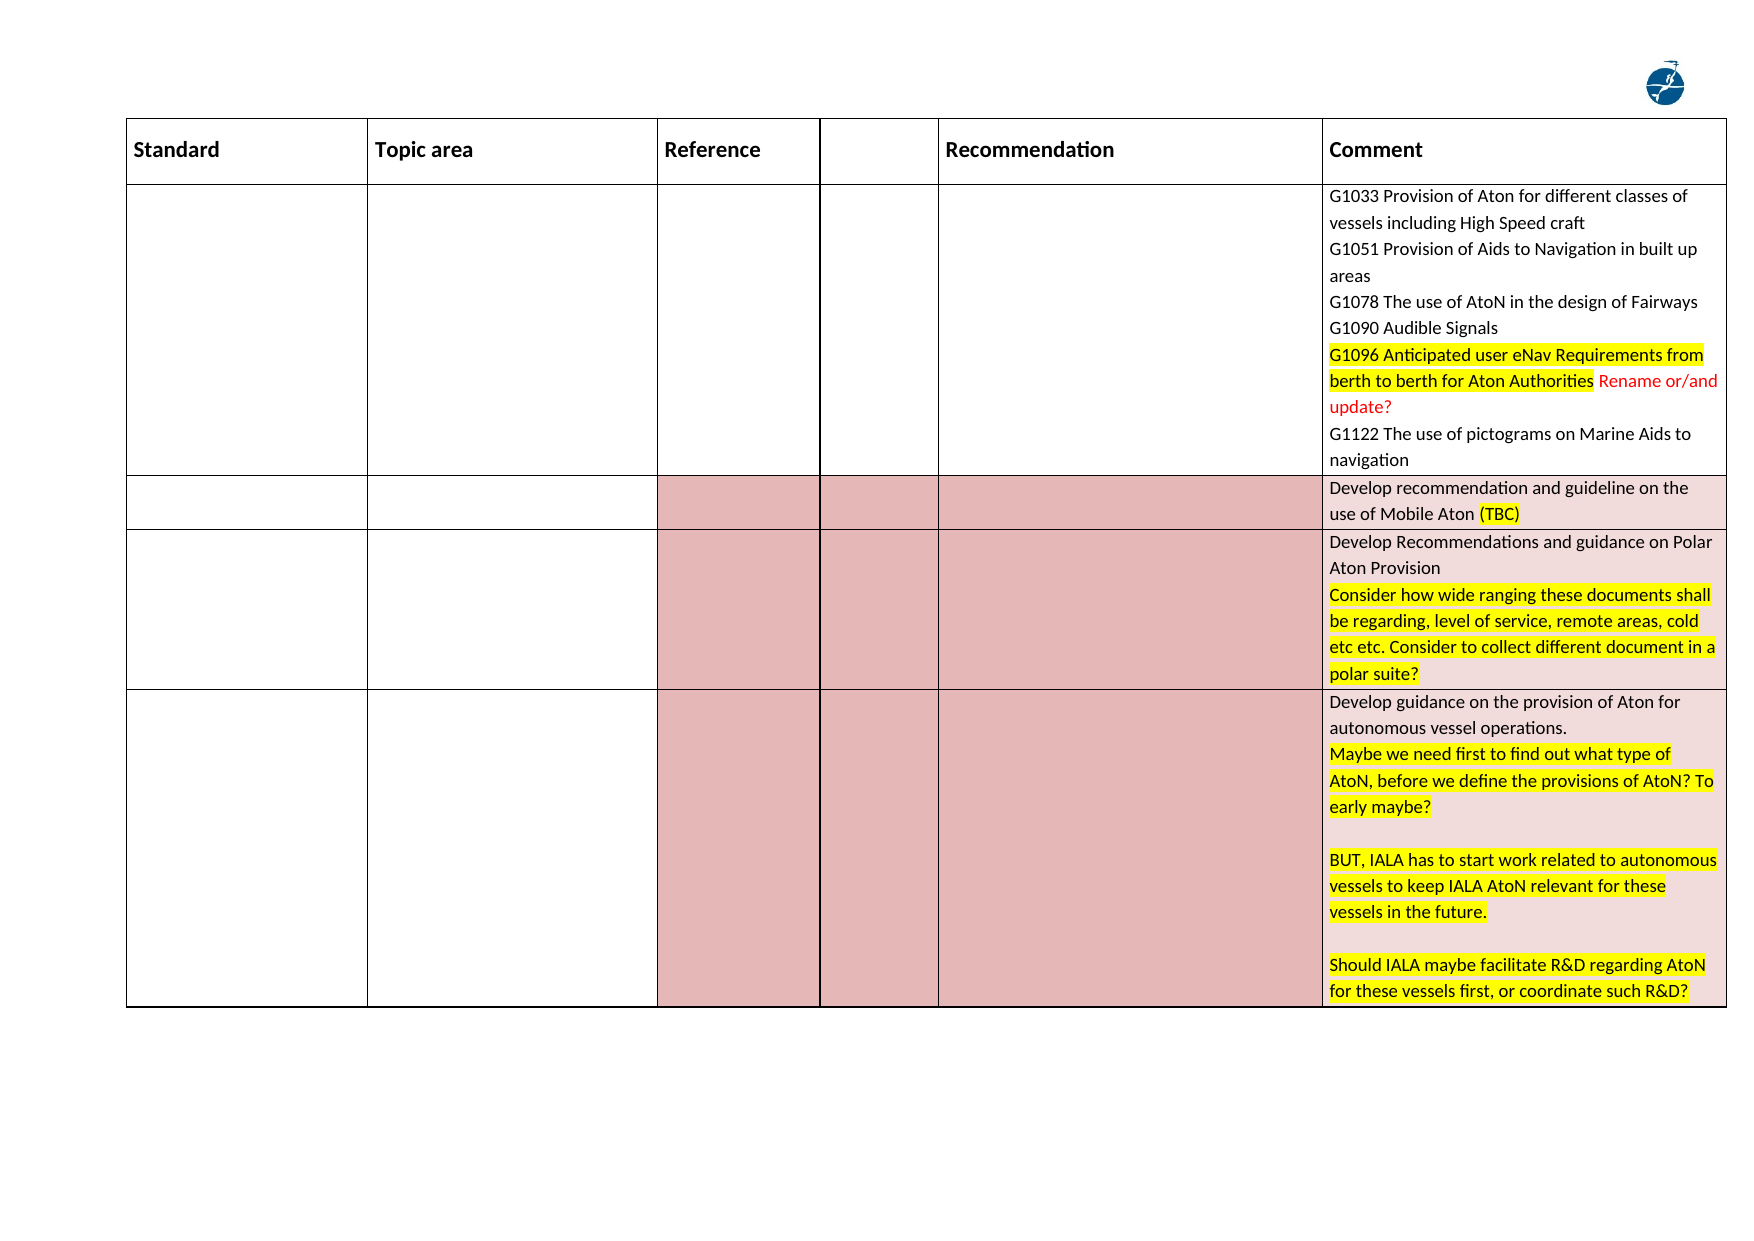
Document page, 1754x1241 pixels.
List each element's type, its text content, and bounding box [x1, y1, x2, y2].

table_cell [127, 185, 367, 475]
picture [1628, 53, 1702, 118]
table_cell Develop Recommendations and guidance on Polar Aton Provision Consider how wide ranging these documents shall be regarding, level of service, remote areas, cold etc etc. Consider to collect different document in a polar suite? [1323, 530, 1726, 689]
table_cell [821, 185, 938, 475]
table_cell [939, 476, 1322, 529]
table_cell [368, 185, 657, 475]
table_header Standard [127, 119, 367, 184]
table_cell [127, 476, 367, 529]
table_cell [127, 690, 367, 1006]
table_cell [821, 530, 938, 689]
table_cell [368, 476, 657, 529]
table_cell [821, 690, 938, 1006]
table_cell [939, 690, 1322, 1006]
table_cell G1033 Provision of Aton for different classes of vessels including High Speed craft G1051 Provision of Aids to Navigation in built up areas G1078 The use of AtoN in the design of Fairways G1090 Audible Signals G1096 Anticipated user eNav Requirements from berth to berth for Aton Authorities Rename or/and update? G1122 The use of pictograms on Marine Aids to navigation [1323, 185, 1726, 475]
table_cell [658, 185, 819, 475]
table_cell [368, 690, 657, 1006]
table_header [821, 119, 938, 184]
table_cell [127, 530, 367, 689]
table_cell [368, 530, 657, 689]
table_cell [658, 476, 819, 529]
table_cell Develop guidance on the provision of Aton for autonomous vessel operations. Maybe we need first to find out what type of AtoN, before we define the provisions of AtoN? To early maybe? BUT, IALA has to start work related to autonomous vessels to keep IALA AtoN relevant for these vessels in the future. Should IALA maybe facilitate R&D regarding AtoN for these vessels first, or coordinate such R&D? [1323, 690, 1726, 1006]
table_cell [658, 690, 819, 1006]
table_cell [658, 530, 819, 689]
table_header Topic area [368, 119, 657, 184]
table_cell [821, 476, 938, 529]
table_header Recommendation [939, 119, 1322, 184]
table_cell [939, 530, 1322, 689]
table_header Comment [1323, 119, 1726, 184]
table_cell [939, 185, 1322, 475]
table_header Reference [658, 119, 819, 184]
table_cell Develop recommendation and guideline on the use of Mobile Aton (TBC) [1323, 476, 1726, 529]
